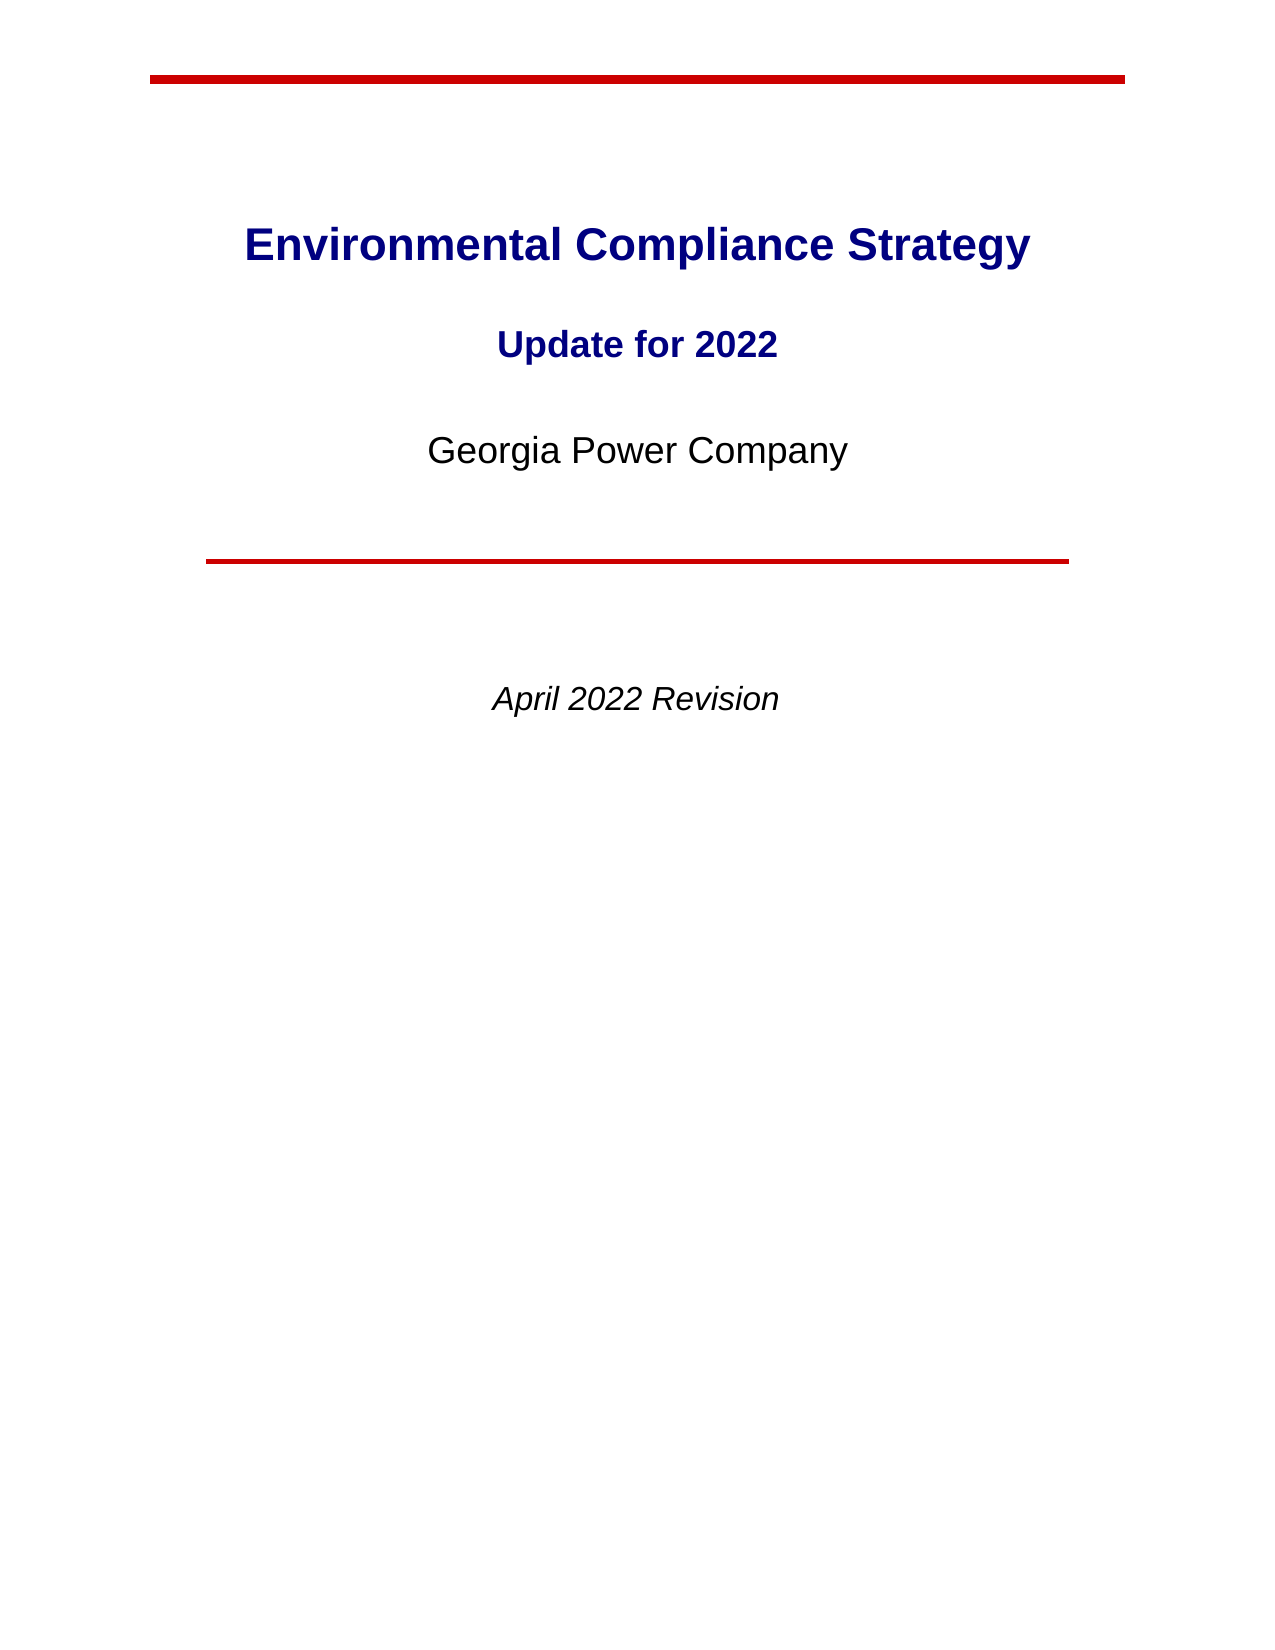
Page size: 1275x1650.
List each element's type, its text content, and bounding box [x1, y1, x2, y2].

text Environmental Compliance Strategy [150, 217, 1125, 270]
text April 2022 Revision [150, 679, 1125, 717]
text Georgia Power Company [150, 428, 1125, 471]
text Update for 2022 [150, 322, 1125, 366]
